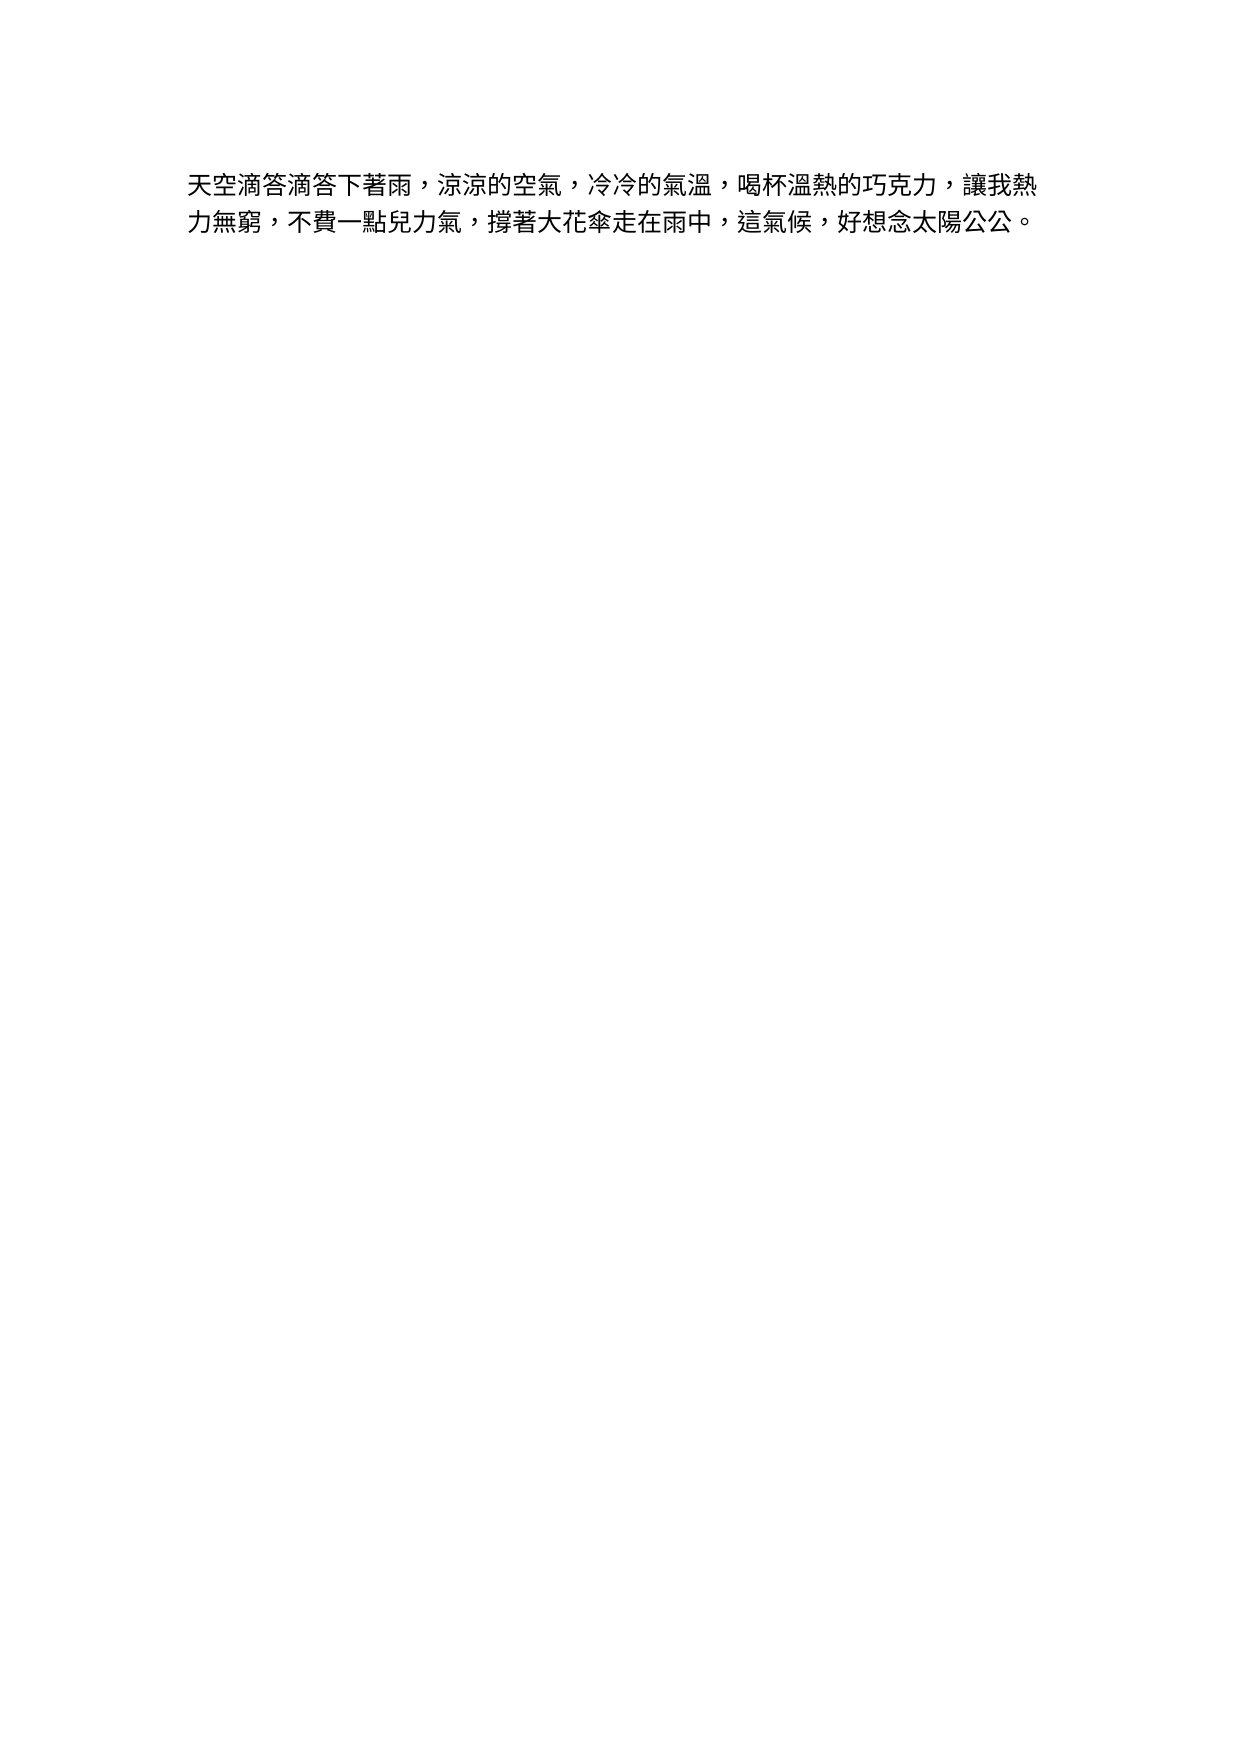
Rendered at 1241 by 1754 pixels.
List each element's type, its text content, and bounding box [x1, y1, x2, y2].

text 天空滴答滴答下著雨，涼涼的空氣，冷冷的氣溫，喝杯溫熱的巧克力，讓我熱力無窮，不費一點兒力氣，撐著大花傘走在雨中，這氣候，好想念太陽公公。 [187, 164, 1053, 239]
